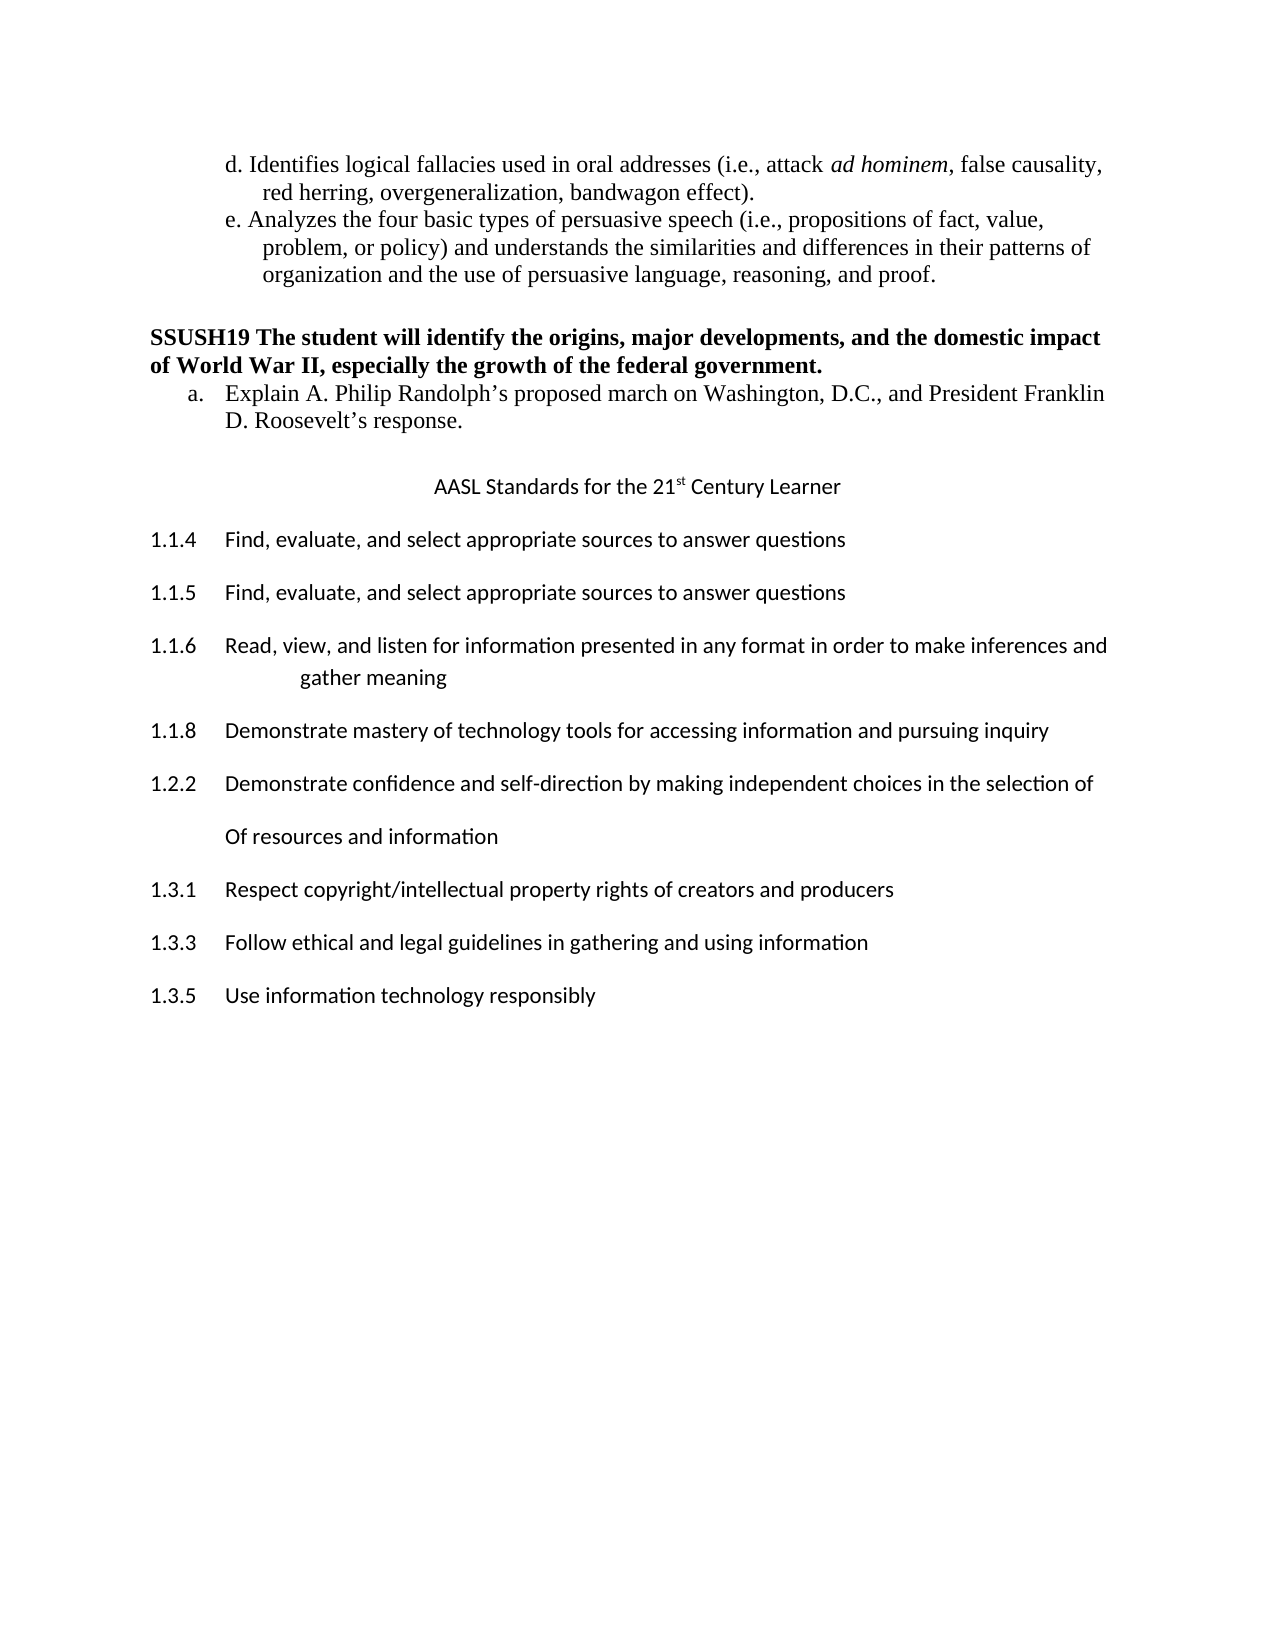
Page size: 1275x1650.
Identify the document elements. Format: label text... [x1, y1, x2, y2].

text AASL Standards for the 21st Century Learner [150, 472, 1125, 500]
text Of resources and information [150, 822, 1125, 850]
text e. Analyzes the four basic types of persuasive speech (i.e., propositions of fact, value, problem, or policy) and understands the similarities and differences in their patterns of organization and the use of persuasive language, reasoning, and proof. [225, 205, 1125, 288]
text SSUSH19 The student will identify the origins, major developments, and the domestic impact of World War II, especially the growth of the federal government. [150, 323, 1125, 379]
text 1.1.8 Demonstrate mastery of technology tools for accessing information and pursuing inquiry [150, 716, 1125, 744]
text 1.3.5 Use information technology responsibly [150, 981, 1125, 1009]
text 1.3.1 Respect copyright/intellectual property rights of creators and producers [150, 875, 1125, 903]
text 1.1.4 Find, evaluate, and select appropriate sources to answer questions [150, 525, 1125, 553]
text 1.3.3 Follow ethical and legal guidelines in gathering and using information [150, 928, 1125, 956]
text d. Identifies logical fallacies used in oral addresses (i.e., attack ad hominem, false causality, red herring, overgeneralization, bandwagon effect). [225, 150, 1125, 205]
list Explain A. Philip Randolph’s proposed march on Washington, D.C., and President Franklin D. Roosevelt’s response. [187, 379, 1125, 434]
text 1.1.6 Read, view, and listen for information presented in any format in order to make inferences and gather meaning [150, 631, 1125, 691]
text 1.1.5 Find, evaluate, and select appropriate sources to answer questions [150, 578, 1125, 606]
text 1.2.2 Demonstrate confidence and self-direction by making independent choices in the selection of [150, 769, 1125, 797]
